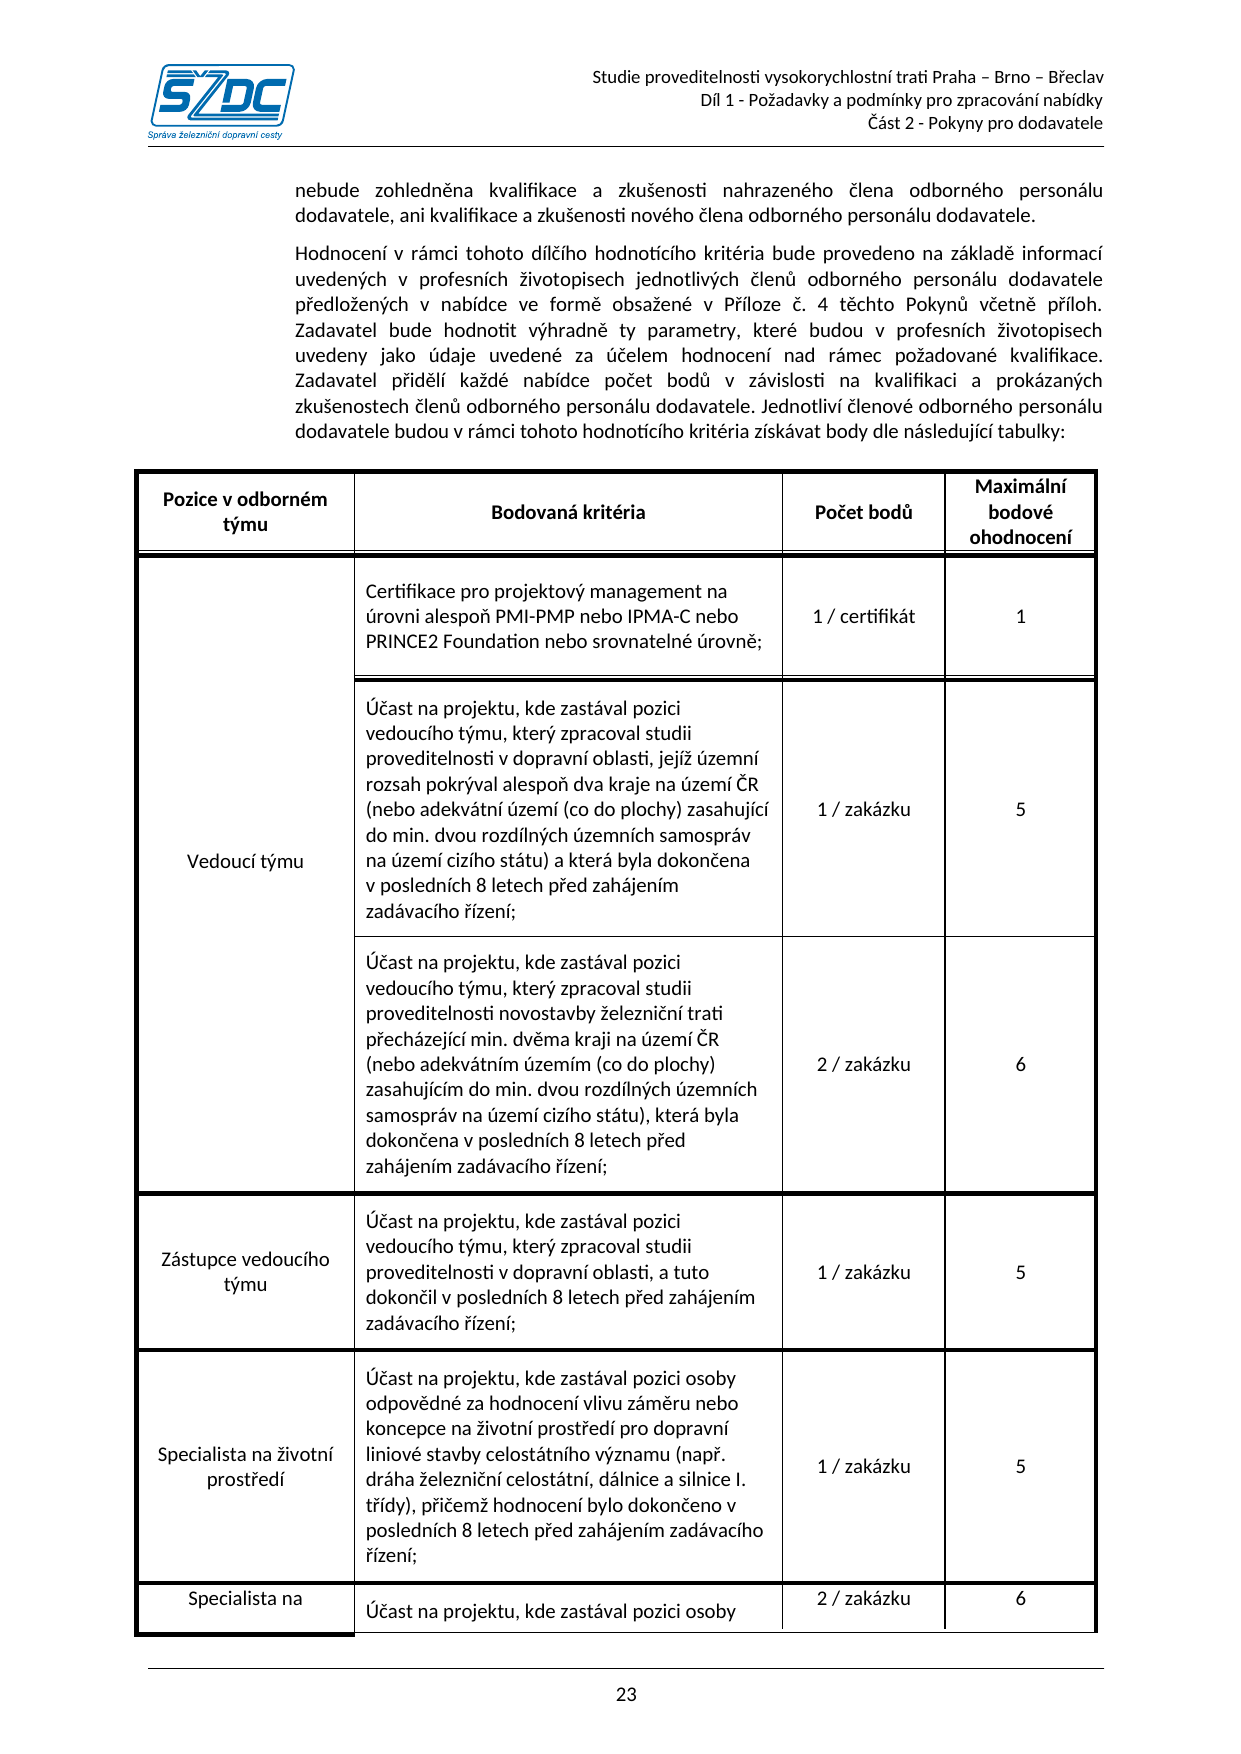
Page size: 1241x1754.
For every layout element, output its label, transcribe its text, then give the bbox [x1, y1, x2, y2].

table_header Bodovaná kritéria [355, 474, 782, 550]
table_cell 2 / zakázku [783, 937, 944, 1191]
table_header Počet bodů [783, 474, 944, 550]
table_cell 1 / zakázku [783, 1352, 944, 1581]
table_cell Specialista na životní prostředí [139, 1352, 354, 1581]
text Hodnocení v rámci tohoto dílčího hodnotícího kritéria bude provedeno na základě informací uvedených v profesních životopisech jednotlivých členů odborného personálu dodavatele předložených v nabídce ve formě obsažené v Příloze č. 4 těchto Pokynů včetně příloh. Zadavatel bude hodnotit výhradně ty parametry, které budou v profesních životopisech uvedeny jako údaje uvedené za účelem hodnocení nad rámec požadované kvalifikace. Zadavatel přidělí každé nabídce počet bodů v závislosti na kvalifikaci a prokázaných zkušenostech členů odborného personálu dodavatele. Jednotliví členové odborného personálu dodavatele budou v rámci tohoto hodnotícího kritéria získávat body dle následující tabulky: [295, 241, 1104, 444]
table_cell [355, 1585, 783, 1632]
table_cell 6 [946, 937, 1094, 1191]
table_cell 1 / zakázku [783, 1196, 944, 1348]
table_cell 5 [946, 1352, 1094, 1581]
table_cell Účast na projektu, kde zastával pozici osoby odpovědné za hodnocení vlivu záměru nebo koncepce na životní prostředí pro dopravní liniové stavby celostátního významu (např. dráha železniční celostátní, dálnice a silnice I. třídy), přičemž hodnocení bylo dokončeno v posledních 8 letech před zahájením zadávacího řízení; [355, 1352, 782, 1581]
table_cell 5 [946, 682, 1094, 936]
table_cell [139, 1585, 354, 1632]
table_cell Vedoucí týmu [139, 558, 354, 1191]
table_header Maximální bodové ohodnocení [946, 474, 1094, 550]
table_cell Účast na projektu, kde zastával pozici vedoucího týmu, který zpracoval studii proveditelnosti v dopravní oblasti, jejíž územní rozsah pokrýval alespoň dva kraje na území ČR (nebo adekvátní území (co do plochy) zasahující do min. dvou rozdílných územních samospráv na území cizího státu) a která byla dokončena v posledních 8 letech před zahájením zadávacího řízení; [355, 682, 782, 936]
table_header Pozice v odborném týmu [139, 474, 354, 550]
table_cell 1 [946, 558, 1094, 674]
table_cell 1 / certifikát [783, 558, 944, 674]
table_cell Účast na projektu, kde zastával pozici vedoucího týmu, který zpracoval studii proveditelnosti novostavby železniční trati přecházející min. dvěma kraji na území ČR (nebo adekvátním územím (co do plochy) zasahujícím do min. dvou rozdílných územních samospráv na území cizího státu), která byla dokončena v posledních 8 letech před zahájením zadávacího řízení; [355, 937, 782, 1191]
table_cell Účast na projektu, kde zastával pozici vedoucího týmu, který zpracoval studii proveditelnosti v dopravní oblasti, a tuto dokončil v posledních 8 letech před zahájením zadávacího řízení; [355, 1196, 782, 1348]
table_cell 1 / zakázku [783, 682, 944, 936]
table_cell 6 [945, 1585, 1094, 1632]
table_cell Certifikace pro projektový management na úrovni alespoň PMI-PMP nebo IPMA-C nebo PRINCE2 Foundation nebo srovnatelné úrovně; [355, 558, 782, 674]
table_cell 5 [946, 1196, 1094, 1348]
table_cell Zástupce vedoucího týmu [139, 1196, 354, 1348]
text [295, 177, 1104, 228]
table_cell 2 / zakázku [783, 1585, 945, 1632]
